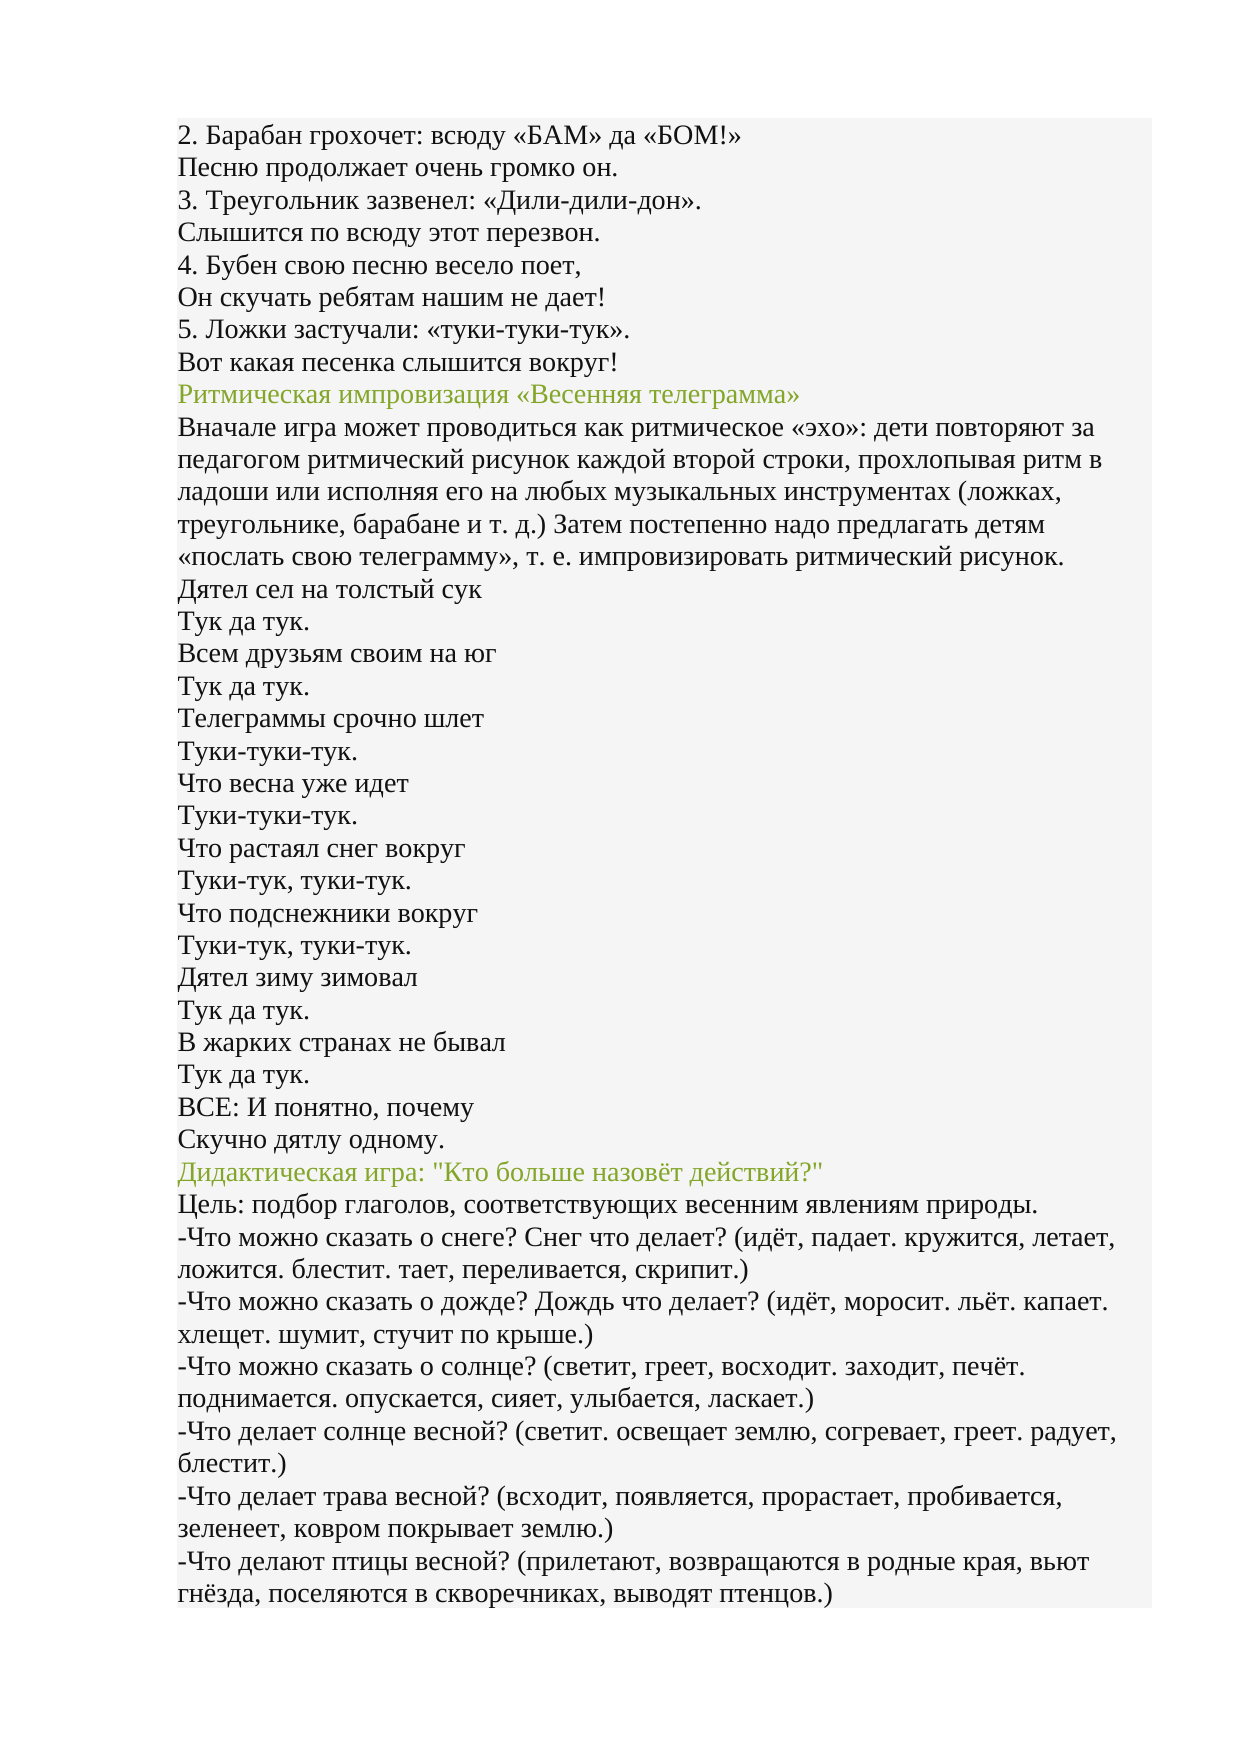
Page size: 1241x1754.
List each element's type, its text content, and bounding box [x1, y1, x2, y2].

text -Что делает трава весной? (всходит, появляется, прорастает, пробивается, зеленеет, ковром покрывает землю.) [177, 1479, 1152, 1543]
text Дятел зиму зимовал [177, 960, 1152, 993]
text Тук да тук. [177, 993, 1152, 1025]
text Он скучать ребятам нашим не дает! [177, 280, 1152, 312]
text Цель: подбор глаголов, соответствующих весенним явлениям природы. [177, 1187, 1152, 1219]
text Что весна уже идет [177, 766, 1152, 798]
text Тук да тук. [177, 1058, 1152, 1090]
text -Что делают птицы весной? (прилетают, возвращаются в родные края, вьют гнёзда, поселяются в скворечниках, выводят птенцов.) [177, 1543, 1152, 1608]
text -Что можно сказать о снеге? Снег что делает? (идёт, падает. кружится, летает, ложится. блестит. тает, переливается, скрипит.) [177, 1219, 1152, 1284]
text Дятел сел на толстый сук [177, 572, 1152, 604]
text В жарких странах не бывал [177, 1025, 1152, 1058]
text Тук да тук. [177, 604, 1152, 636]
text Вначале игра может проводиться как ритмическое «эхо»: дети повторяют за педагогом ритмический рисунок каждой второй строки, прохлопывая ритм в ладоши или исполняя его на любых музыкальных инструментах (ложках, треугольнике, барабане и т. д.) Затем постепенно надо предлагать детям «послать свою телеграмму», т. е. импровизировать ритмический рисунок. [177, 410, 1152, 572]
text Ритмическая импровизация «Весенняя телеграмма» [177, 377, 1152, 410]
text Телеграммы срочно шлет [177, 701, 1152, 734]
text -Что можно сказать о солнце? (светит, греет, восходит. заходит, печёт. поднимается. опускается, сияет, улыбается, ласкает.) [177, 1349, 1152, 1414]
text 3. Треугольник зазвенел: «Дили-дили-дон». [177, 183, 1152, 215]
text Всем друзьям своим на юг [177, 636, 1152, 669]
text Тук да тук. [177, 669, 1152, 701]
text Туки-тук, туки-тук. [177, 928, 1152, 960]
text Туки-тук, туки-тук. [177, 863, 1152, 896]
text ВСЕ: И понятно, почему [177, 1090, 1152, 1122]
text 4. Бубен свою песню весело поет, [177, 248, 1152, 280]
text Вот какая песенка слышится вокруг! [177, 345, 1152, 377]
text Что подснежники вокруг [177, 896, 1152, 928]
text Туки-туки-тук. [177, 734, 1152, 766]
text Что растаял снег вокруг [177, 831, 1152, 863]
text Песню продолжает очень громко он. [177, 151, 1152, 183]
text 5. Ложки застучали: «туки-туки-тук». [177, 312, 1152, 345]
text Слышится по всюду этот перезвон. [177, 215, 1152, 248]
text -Что делает солнце весной? (светит. освещает землю, согревает, греет. радует, блестит.) [177, 1414, 1152, 1479]
text -Что можно сказать о дожде? Дождь что делает? (идёт, моросит. льёт. капает. хлещет. шумит, стучит по крыше.) [177, 1284, 1152, 1349]
text Скучно дятлу одному. [177, 1122, 1152, 1155]
text 2. Барабан грохочет: всюду «БАМ» да «БОМ!» [177, 118, 1152, 151]
text Дидактическая игра: "Кто больше назовёт действий?" [177, 1155, 1152, 1187]
text Туки-туки-тук. [177, 798, 1152, 831]
